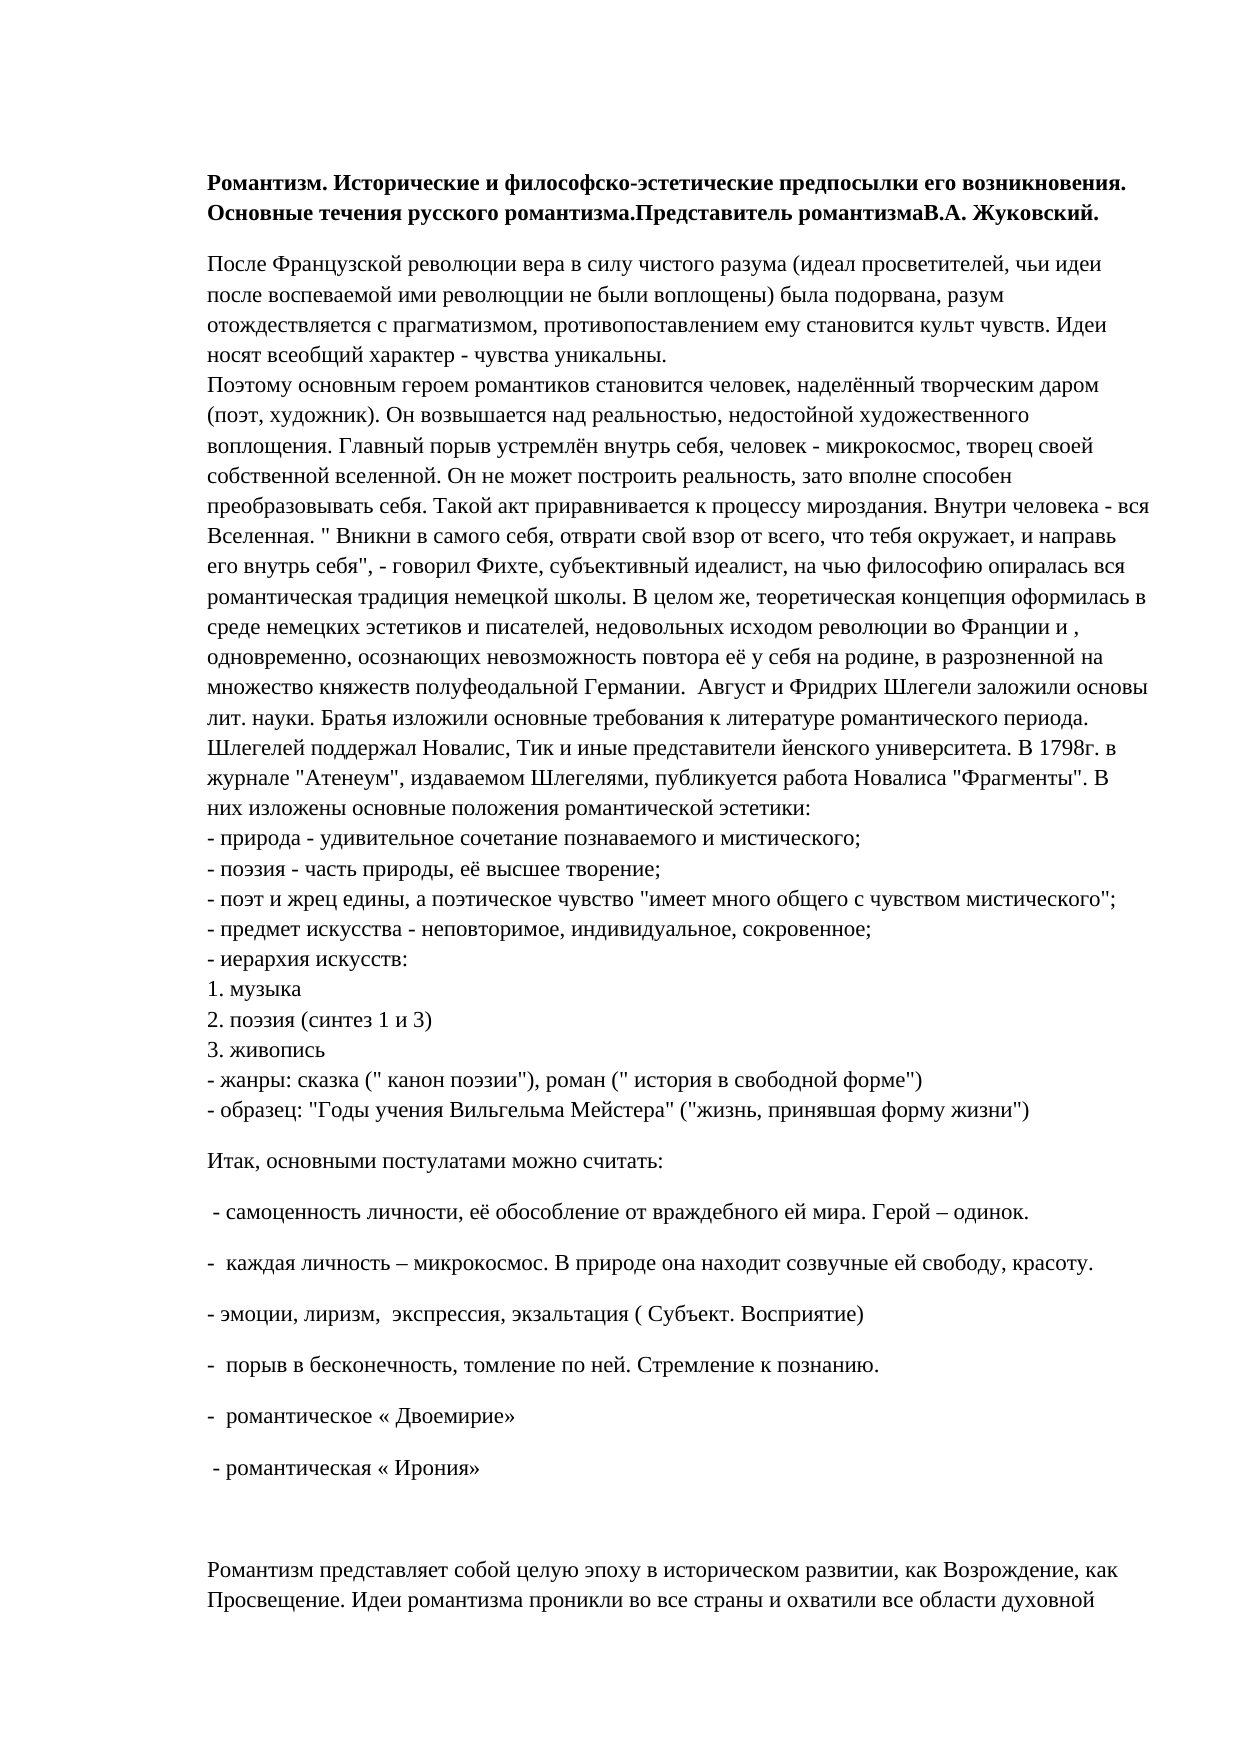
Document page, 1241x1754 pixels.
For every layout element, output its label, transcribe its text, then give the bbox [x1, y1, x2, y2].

text - романтическая « Ирония» [207, 1453, 1152, 1480]
text - романтическое « Двоемирие» [207, 1402, 1152, 1429]
text Романтизм. Исторические и философско-эстетические предпосылки его возникновения. Основные течения русского романтизма.Представитель романтизмаВ.А. Жуковский. [207, 169, 1152, 226]
text После Французской революции вера в силу чистого разума (идеал просветителей, чьи идеи после воспеваемой ими революцции не были воплощены) была подорвана, разум отождествляется с прагматизмом, противопоставлением ему становится культ чувств. Идеи носят всеобщий характер - чувства уникальны. Поэтому основным героем романтиков становится человек, наделённый творческим даром (поэт, художник). Он возвышается над реальностью, недостойной художественного воплощения. Главный порыв устремлён внутрь себя, человек - микрокосмос, творец своей собственной вселенной. Он не может построить реальность, зато вполне способен преобразовывать себя. Такой акт приравнивается к процессу мироздания. Внутри человека - вся Вселенная. " Вникни в самого себя, отврати свой взор от всего, что тебя окружает, и направь его внутрь себя", - говорил Фихте, субъективный идеалист, на чью философию опиралась вся романтическая традиция немецкой школы. В целом же, теоретическая концепция оформилась в среде немецких эстетиков и писателей, недовольных исходом революции во Франции и , одновременно, осознающих невозможность повтора её у себя на родине, в разрозненной на множество княжеств полуфеодальной Германии. Август и Фридрих Шлегели заложили основы лит. науки. Братья изложили основные требования к литературе романтического периода. Шлегелей поддержал Новалис, Тик и иные представители йенского университета. В 1798г. в журнале "Атенеум", издаваемом Шлегелями, публикуется работа Новалиса "Фрагменты". В них изложены основные положения романтической эстетики: - природа - удивительное сочетание познаваемого и мистического; - поэзия - часть природы, её высшее творение; - поэт и жрец едины, а поэтическое чувство "имеет много общего с чувством мистического"; - предмет искусства - неповторимое, индивидуальное, сокровенное; - иерархия искусств: 1. музыка 2. поэзия (синтез 1 и 3) 3. живопись - жанры: сказка (" канон поэзии"), роман (" история в свободной форме") - образец: "Годы учения Вильгельма Мейстера" ("жизнь, принявшая форму жизни") [207, 250, 1152, 1123]
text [207, 1556, 1152, 1612]
text - эмоции, лиризм, экспрессия, экзальтация ( Субъект. Восприятие) [207, 1300, 1152, 1327]
text Итак, основными постулатами можно считать: [207, 1147, 1152, 1174]
text - каждая личность – микрокосмос. В природе она находит созвучные ей свободу, красоту. [207, 1249, 1152, 1276]
text - порыв в бесконечность, томление по ней. Стремление к познанию. [207, 1351, 1152, 1378]
text - самоценность личности, её обособление от враждебного ей мира. Герой – одинок. [207, 1198, 1152, 1225]
